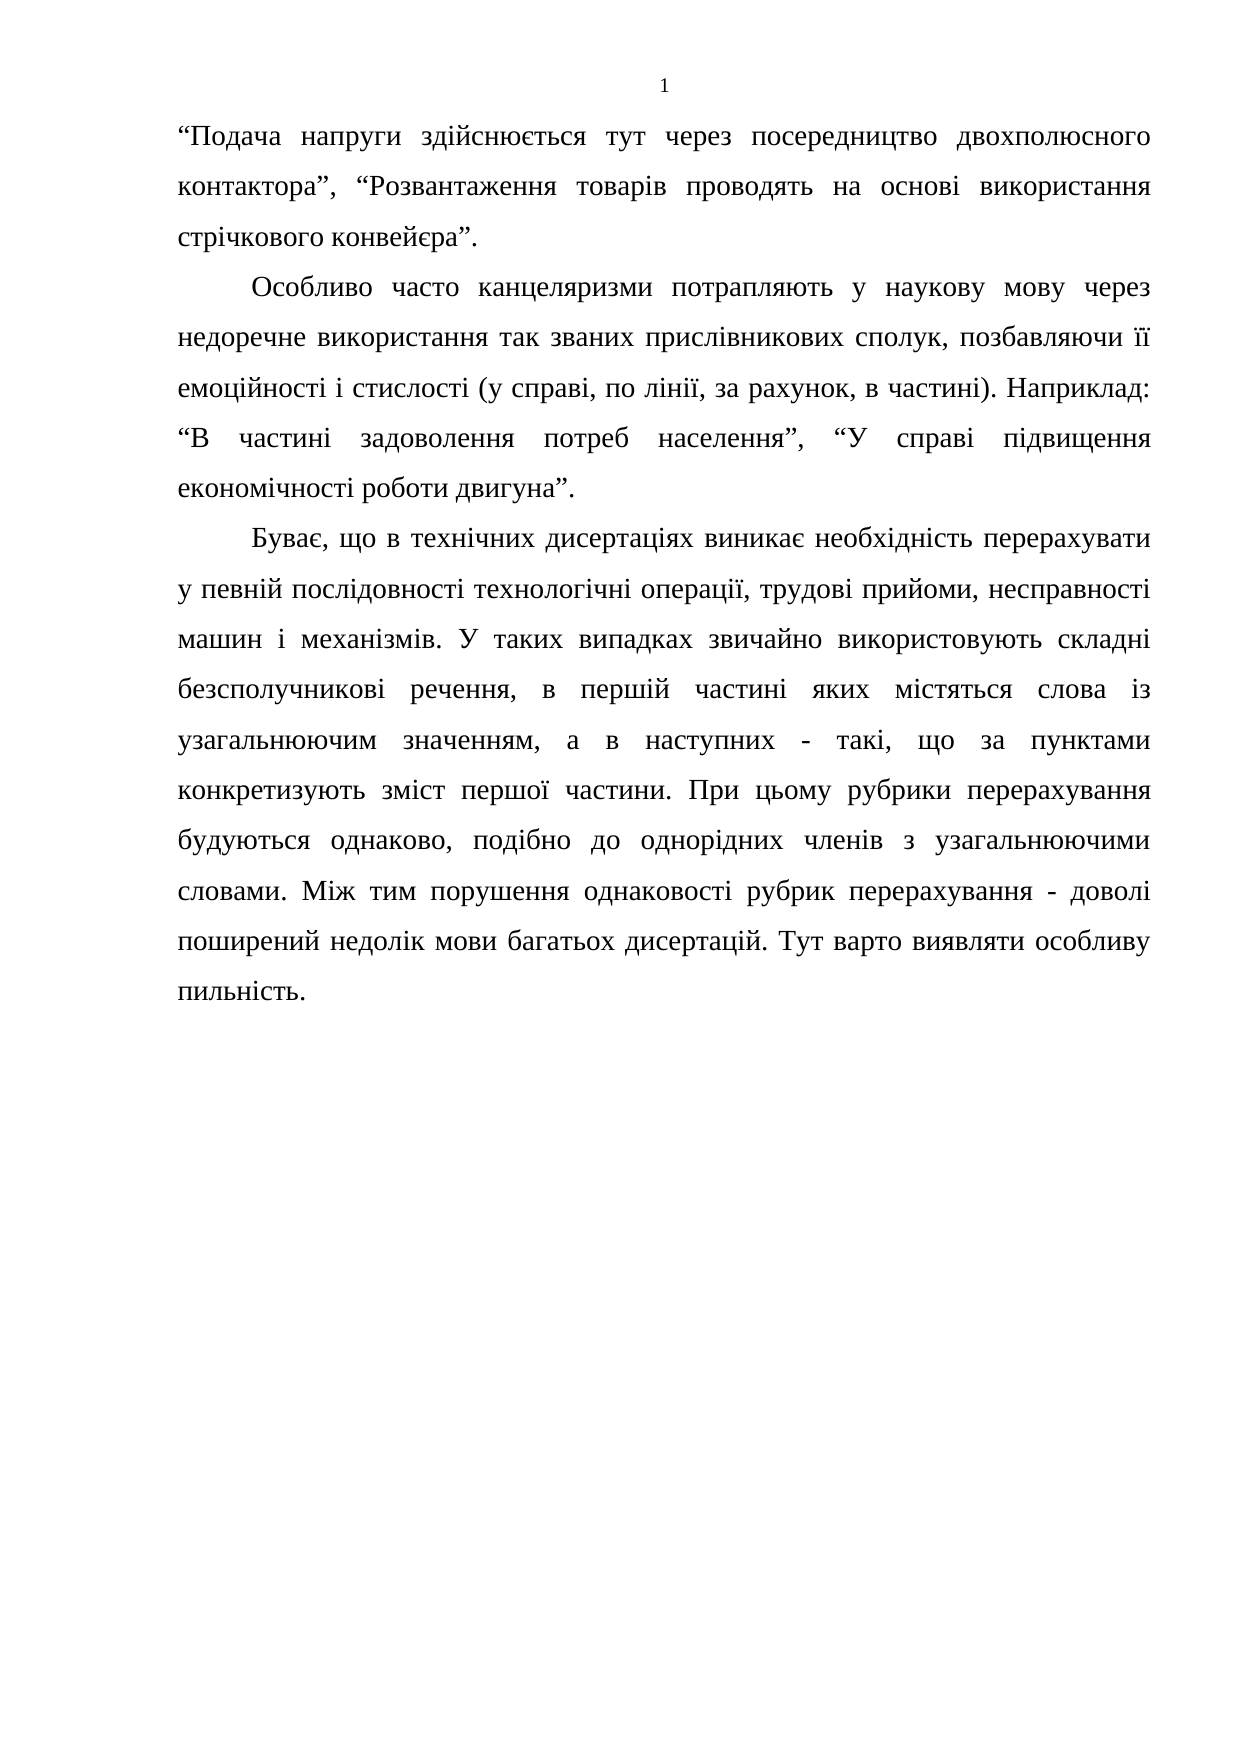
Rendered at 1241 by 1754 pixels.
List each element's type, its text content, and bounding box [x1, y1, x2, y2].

list Буває, що в технічних дисертаціях виникає необхідність перерахувати у певній послідовності технологічні операції, трудові прийоми, несправності машин і механізмів. У таких випадках звичайно використовують складні безсполучникові речення, в першій частині яких містяться слова із узагальнюючим значенням, а в наступних - такі, що за пунктами конкретизують зміст першої частини. При цьому рубрики перерахування будуються однаково, подібно до однорідних членів з узагальнюючими словами. Між тим порушення однаковості рубрик перерахування - доволі поширений недолік мови багатьох дисертацій. Тут варто виявляти особливу пильність. [177, 521, 1152, 1007]
list Особливо часто канцеляризми потрапляють у наукову мову через недоречне використання так званих прислівникових сполук, позбавляючи її емоційності і стислості (у справі, по лінії, за рахунок, в частині). Наприклад: “В частині задоволення потреб населення”, “У справі підвищення економічності роботи двигуна”. [177, 269, 1152, 504]
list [177, 118, 1152, 252]
